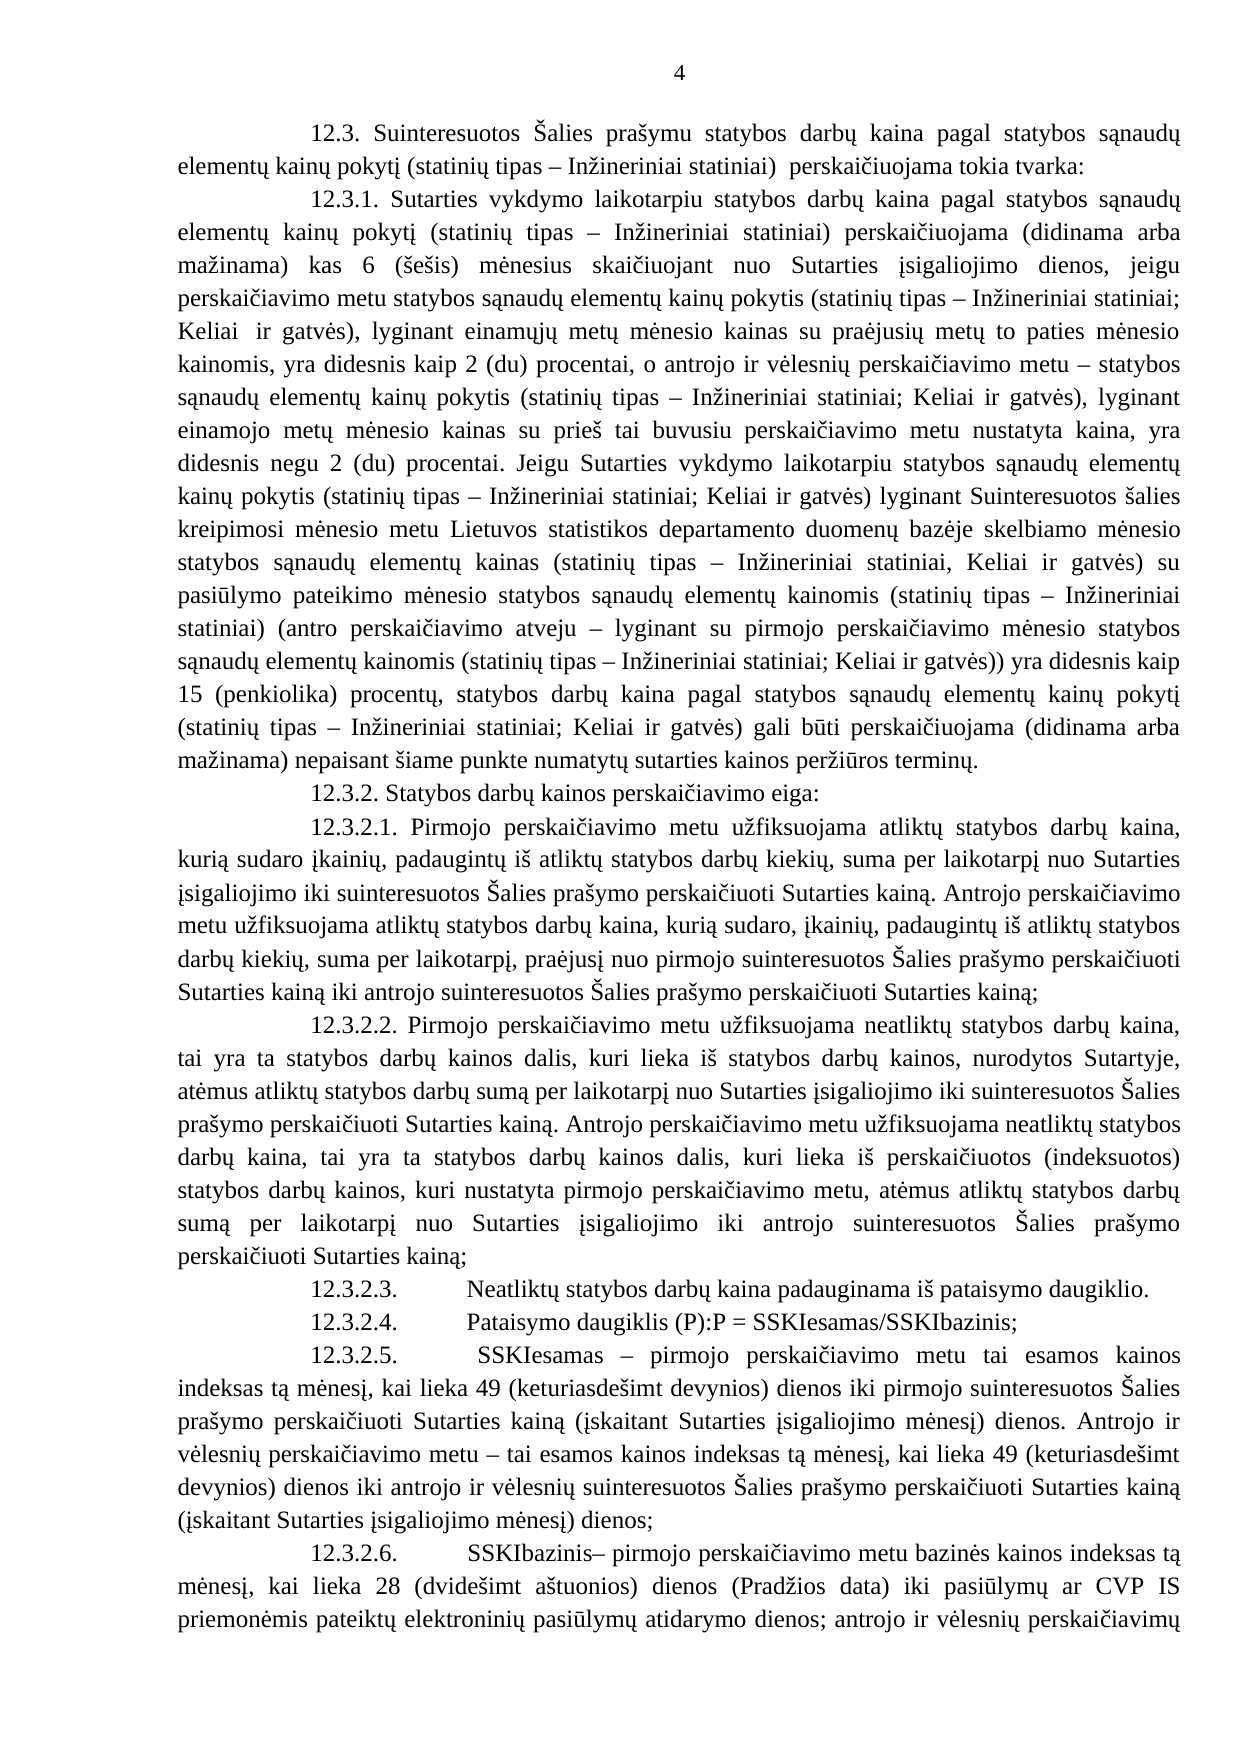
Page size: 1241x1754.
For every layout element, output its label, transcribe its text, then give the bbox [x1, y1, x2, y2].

text 12.3.2.3. Neatliktų statybos darbų kaina padauginama iš pataisymo daugiklio. [177, 1274, 1181, 1303]
text 12.3.2.4. Pataisymo daugiklis (P):P = SSKIesamas/SSKIbazinis; [177, 1307, 1181, 1336]
text 12.3.2.1. Pirmojo perskaičiavimo metu užfiksuojama atliktų statybos darbų kaina, kurią sudaro įkainių, padaugintų iš atliktų statybos darbų kiekių, suma per laikotarpį nuo Sutarties įsigaliojimo iki suinteresuotos Šalies prašymo perskaičiuoti Sutarties kainą. Antrojo perskaičiavimo metu užfiksuojama atliktų statybos darbų kaina, kurią sudaro, įkainių, padaugintų iš atliktų statybos darbų kiekių, suma per laikotarpį, praėjusį nuo pirmojo suinteresuotos Šalies prašymo perskaičiuoti Sutarties kainą iki antrojo suinteresuotos Šalies prašymo perskaičiuoti Sutarties kainą; [177, 812, 1181, 1005]
text 12.3.2. Statybos darbų kainos perskaičiavimo eiga: [177, 778, 1181, 807]
text 12.3.2.2. Pirmojo perskaičiavimo metu užfiksuojama neatliktų statybos darbų kaina, tai yra ta statybos darbų kainos dalis, kuri lieka iš statybos darbų kainos, nurodytos Sutartyje, atėmus atliktų statybos darbų sumą per laikotarpį nuo Sutarties įsigaliojimo iki suinteresuotos Šalies prašymo perskaičiuoti Sutarties kainą. Antrojo perskaičiavimo metu užfiksuojama neatliktų statybos darbų kaina, tai yra ta statybos darbų kainos dalis, kuri lieka iš perskaičiuotos (indeksuotos) statybos darbų kainos, kuri nustatyta pirmojo perskaičiavimo metu, atėmus atliktų statybos darbų sumą per laikotarpį nuo Sutarties įsigaliojimo iki antrojo suinteresuotos Šalies prašymo perskaičiuoti Sutarties kainą; [177, 1010, 1181, 1269]
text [177, 1538, 1181, 1633]
text 12.3.2.5. SSKIesamas – pirmojo perskaičiavimo metu tai esamos kainos indeksas tą mėnesį, kai lieka 49 (keturiasdešimt devynios) dienos iki pirmojo suinteresuotos Šalies prašymo perskaičiuoti Sutarties kainą (įskaitant Sutarties įsigaliojimo mėnesį) dienos. Antrojo ir vėlesnių perskaičiavimo metu – tai esamos kainos indeksas tą mėnesį, kai lieka 49 (keturiasdešimt devynios) dienos iki antrojo ir vėlesnių suinteresuotos Šalies prašymo perskaičiuoti Sutarties kainą (įskaitant Sutarties įsigaliojimo mėnesį) dienos; [177, 1340, 1181, 1534]
text 12.3.1. Sutarties vykdymo laikotarpiu statybos darbų kaina pagal statybos sąnaudų elementų kainų pokytį (statinių tipas – Inžineriniai statiniai) perskaičiuojama (didinama arba mažinama) kas 6 (šešis) mėnesius skaičiuojant nuo Sutarties įsigaliojimo dienos, jeigu perskaičiavimo metu statybos sąnaudų elementų kainų pokytis (statinių tipas – Inžineriniai statiniai; Keliai ir gatvės), lyginant einamųjų metų mėnesio kainas su praėjusių metų to paties mėnesio kainomis, yra didesnis kaip 2 (du) procentai, o antrojo ir vėlesnių perskaičiavimo metu – statybos sąnaudų elementų kainų pokytis (statinių tipas – Inžineriniai statiniai; Keliai ir gatvės), lyginant einamojo metų mėnesio kainas su prieš tai buvusiu perskaičiavimo metu nustatyta kaina, yra didesnis negu 2 (du) procentai. Jeigu Sutarties vykdymo laikotarpiu statybos sąnaudų elementų kainų pokytis (statinių tipas – Inžineriniai statiniai; Keliai ir gatvės) lyginant Suinteresuotos šalies kreipimosi mėnesio metu Lietuvos statistikos departamento duomenų bazėje skelbiamo mėnesio statybos sąnaudų elementų kainas (statinių tipas – Inžineriniai statiniai, Keliai ir gatvės) su pasiūlymo pateikimo mėnesio statybos sąnaudų elementų kainomis (statinių tipas – Inžineriniai statiniai) (antro perskaičiavimo atveju – lyginant su pirmojo perskaičiavimo mėnesio statybos sąnaudų elementų kainomis (statinių tipas – Inžineriniai statiniai; Keliai ir gatvės)) yra didesnis kaip 15 (penkiolika) procentų, statybos darbų kaina pagal statybos sąnaudų elementų kainų pokytį (statinių tipas – Inžineriniai statiniai; Keliai ir gatvės) gali būti perskaičiuojama (didinama arba mažinama) nepaisant šiame punkte numatytų sutarties kainos peržiūros terminų. [177, 184, 1181, 774]
text 12.3. Suinteresuotos Šalies prašymu statybos darbų kaina pagal statybos sąnaudų elementų kainų pokytį (statinių tipas – Inžineriniai statiniai) perskaičiuojama tokia tvarka: [177, 118, 1181, 180]
